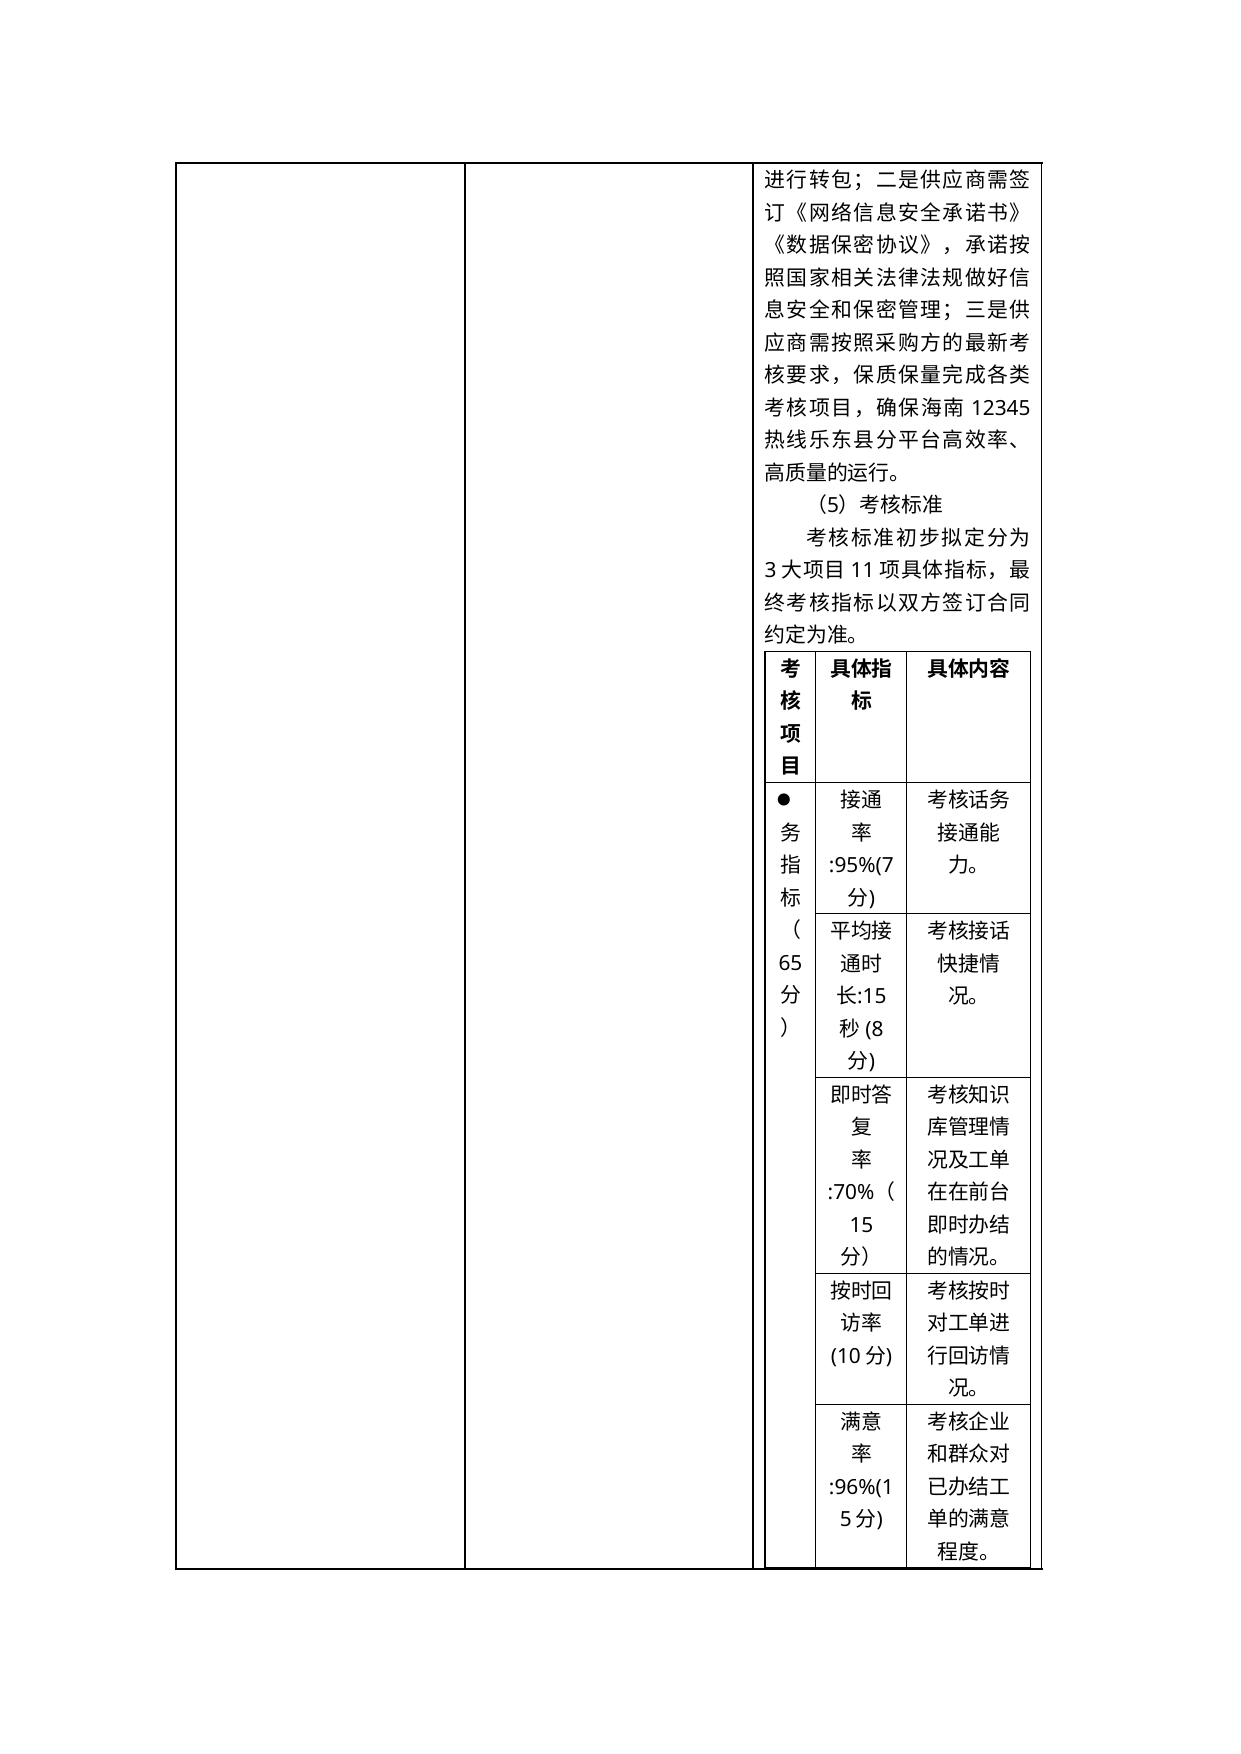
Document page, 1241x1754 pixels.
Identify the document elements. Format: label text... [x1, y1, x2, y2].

table_cell ★ [177, 164, 464, 1568]
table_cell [754, 164, 1041, 1568]
table_cell 1 [466, 164, 752, 1568]
